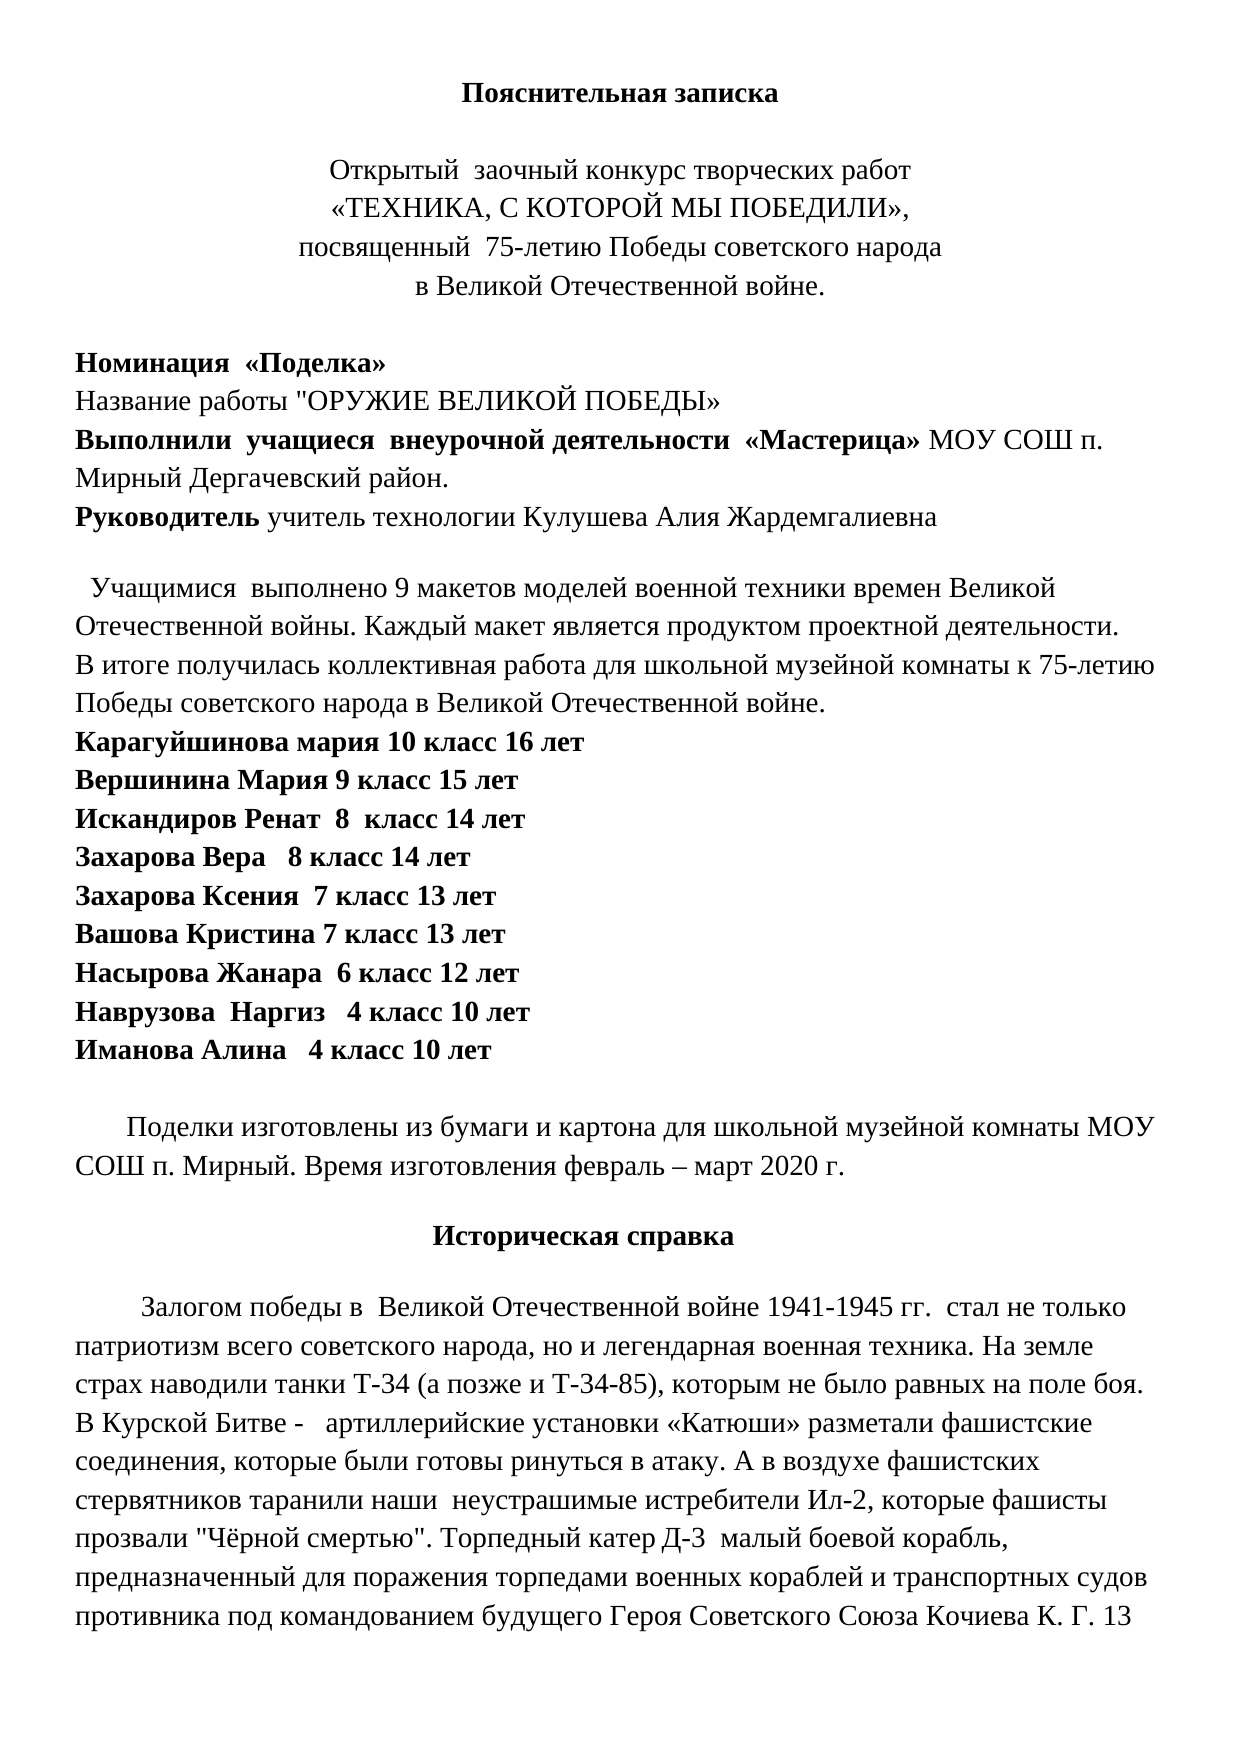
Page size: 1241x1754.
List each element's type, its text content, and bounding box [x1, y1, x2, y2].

text «ТЕХНИКА, С КОТОРОЙ МЫ ПОБЕДИЛИ», [75, 191, 1165, 224]
text Историческая справка [75, 1218, 1165, 1252]
text В итоге получилась коллективная работа для школьной музейной комнаты к 75-летию Победы советского народа в Великой Отечественной войне. [75, 647, 1165, 719]
text Учащимися выполнено 9 макетов моделей военной техники времен Великой Отечественной войны. Каждый макет является продуктом проектной деятельности. [75, 570, 1165, 642]
text Захарова Вера 8 класс 14 лет [75, 839, 1165, 873]
text Искандиров Ренат 8 класс 14 лет [75, 801, 1165, 834]
text Наврузова Наргиз 4 класс 10 лет [75, 994, 1165, 1027]
text Захарова Ксения 7 класс 13 лет [75, 878, 1165, 912]
text Название работы "ОРУЖИЕ ВЕЛИКОЙ ПОБЕДЫ» [75, 383, 1165, 417]
text в Великой Отечественной войне. [75, 268, 1165, 301]
text посвященный 75-летию Победы советского народа [75, 229, 1165, 263]
text Карагуйшинова мария 10 класс 16 лет [75, 724, 1165, 757]
text Иманова Алина 4 класс 10 лет [75, 1032, 1165, 1066]
text Поделки изготовлены из бумаги и картона для школьной музейной комнаты МОУ СОШ п. Мирный. Время изготовления февраль – март 2020 г. [75, 1109, 1165, 1181]
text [75, 1289, 1165, 1631]
text Выполнили учащиеся внеурочной деятельности «Мастерица» МОУ СОШ п. Мирный Дергачевский район. [75, 422, 1165, 494]
text Вершинина Мария 9 класс 15 лет [75, 762, 1165, 796]
text Пояснительная записка [75, 75, 1165, 108]
text Номинация «Поделка» [75, 345, 1165, 378]
text Вашова Кристина 7 класс 13 лет [75, 917, 1165, 950]
text Насырова Жанара 6 класс 12 лет [75, 955, 1165, 989]
text Руководитель учитель технологии Кулушева Алия Жардемгалиевна [75, 499, 1165, 532]
text Открытый заочный конкурс творческих работ [75, 152, 1165, 186]
